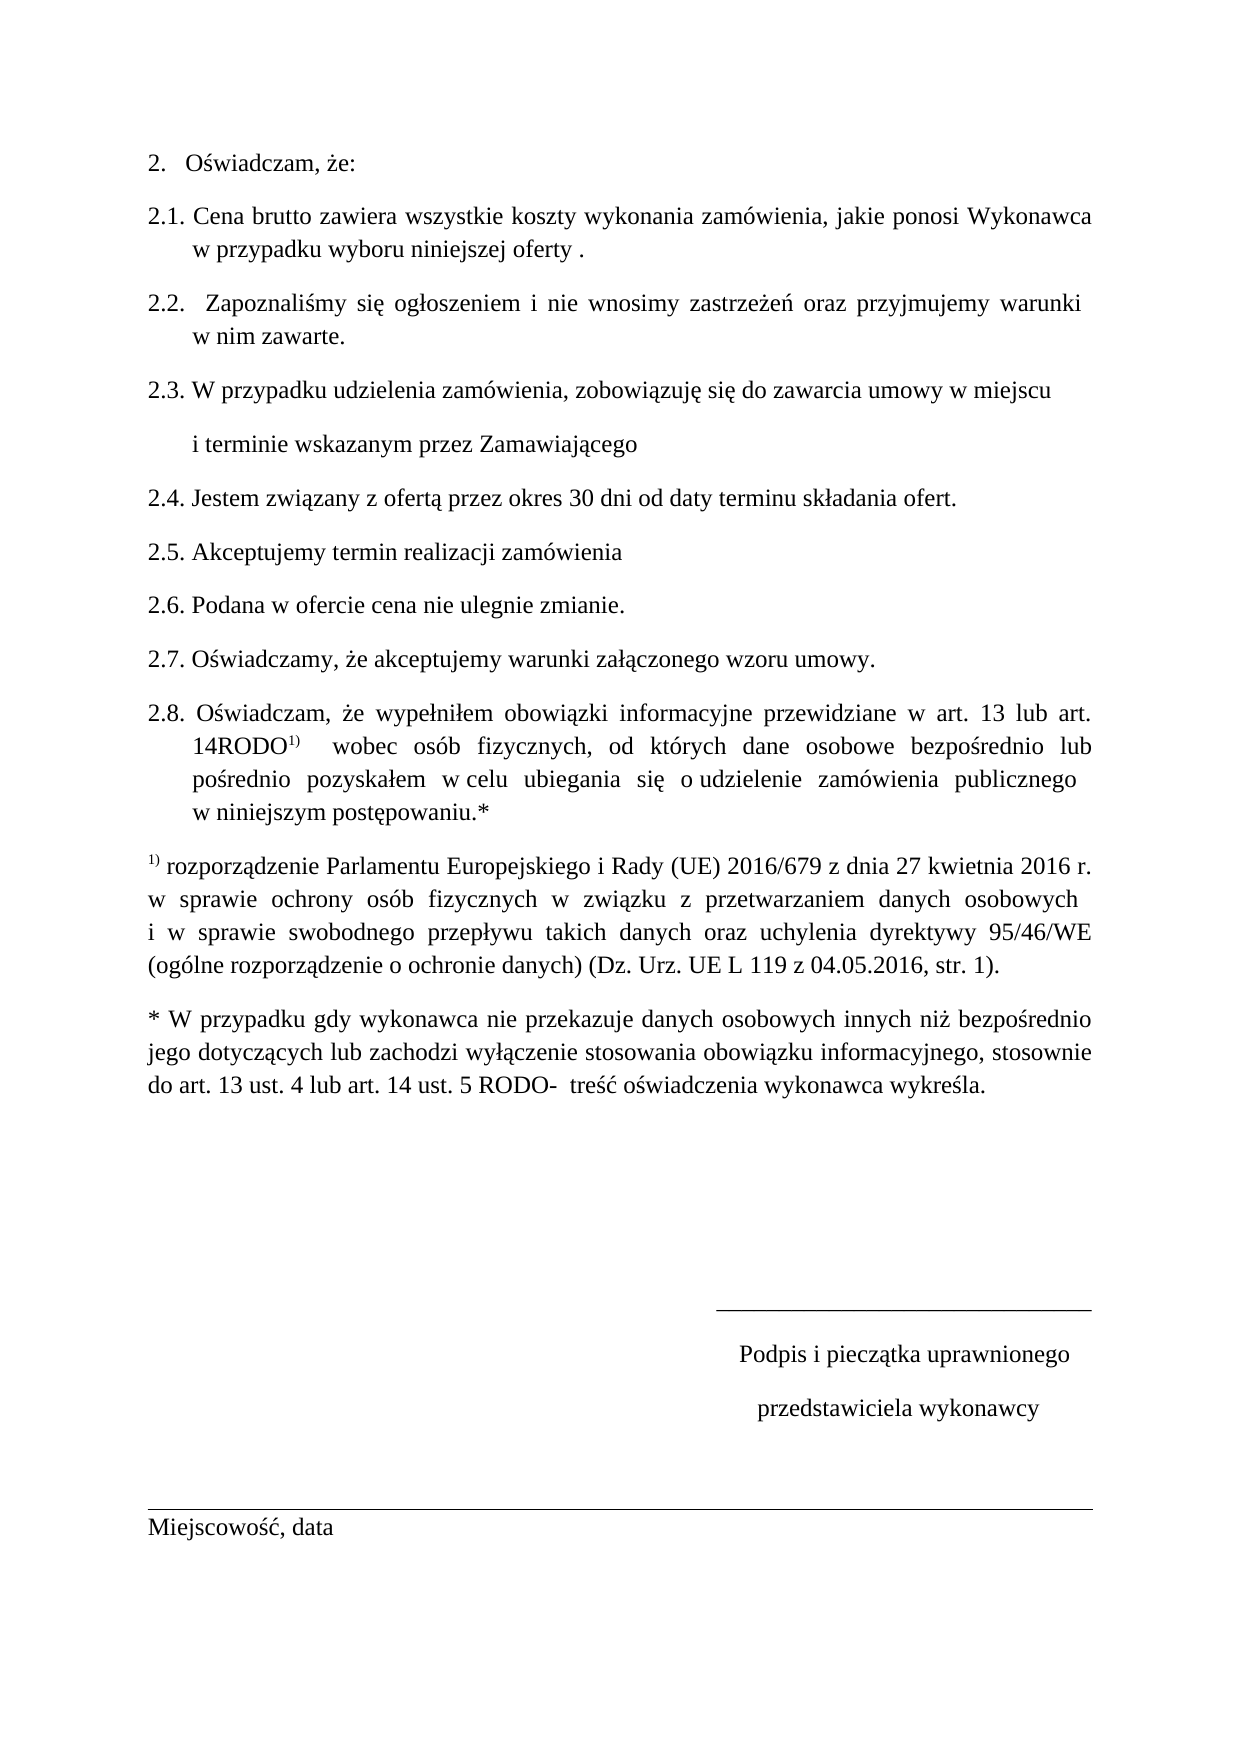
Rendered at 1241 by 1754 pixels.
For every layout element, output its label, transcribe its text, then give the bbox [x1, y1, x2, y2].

text 2.4. Jestem związany z ofertą przez okres 30 dni od daty terminu składania ofert. [148, 483, 1093, 512]
text 2.2. Zapoznaliśmy się ogłoszeniem i nie wnosimy zastrzeżeń oraz przyjmujemy warunki w nim zawarte. [148, 288, 1093, 350]
text 2.3. W przypadku udzielenia zamówienia, zobowiązuję się do zawarcia umowy w miejscu [148, 375, 1093, 404]
text 2. Oświadczam, że: [148, 148, 1093, 176]
text 1) rozporządzenie Parlamentu Europejskiego i Rady (UE) 2016/679 z dnia 27 kwietnia 2016 r. w sprawie ochrony osób fizycznych w związku z przetwarzaniem danych osobowych i w sprawie swobodnego przepływu takich danych oraz uchylenia dyrektywy 95/46/WE (ogólne rozporządzenie o ochronie danych) (Dz. Urz. UE L 119 z 04.05.2016, str. 1). [148, 851, 1093, 979]
text Podpis i pieczątka uprawnionego [148, 1339, 1093, 1368]
text 2.1. Cena brutto zawiera wszystkie koszty wykonania zamówienia, jakie ponosi Wykonawca w przypadku wyboru niniejszej oferty . [148, 201, 1093, 263]
text 2.6. Podana w ofercie cena nie ulegnie zmianie. [148, 591, 1093, 619]
text 2.7. Oświadczamy, że akceptujemy warunki załączonego wzoru umowy. [148, 644, 1093, 673]
text * W przypadku gdy wykonawca nie przekazuje danych osobowych innych niż bezpośrednio jego dotyczących lub zachodzi wyłączenie stosowania obowiązku informacyjnego, stosownie do art. 13 ust. 4 lub art. 14 ust. 5 RODO- treść oświadczenia wykonawca wykreśla. [148, 1004, 1093, 1099]
text Miejscowość, data [148, 1510, 1093, 1541]
text ______________________________ [148, 1286, 1093, 1314]
text i terminie wskazanym przez Zamawiającego [177, 429, 1093, 458]
text 2.5. Akceptujemy termin realizacji zamówienia [148, 537, 1093, 566]
text 2.8. Oświadczam, że wypełniłem obowiązki informacyjne przewidziane w art. 13 lub art. 14RODO1) wobec osób fizycznych, od których dane osobowe bezpośrednio lub pośrednio pozyskałem w celu ubiegania się o udzielenie zamówienia publicznego w niniejszym postępowaniu.* [148, 698, 1093, 826]
text przedstawiciela wykonawcy [148, 1393, 1093, 1422]
